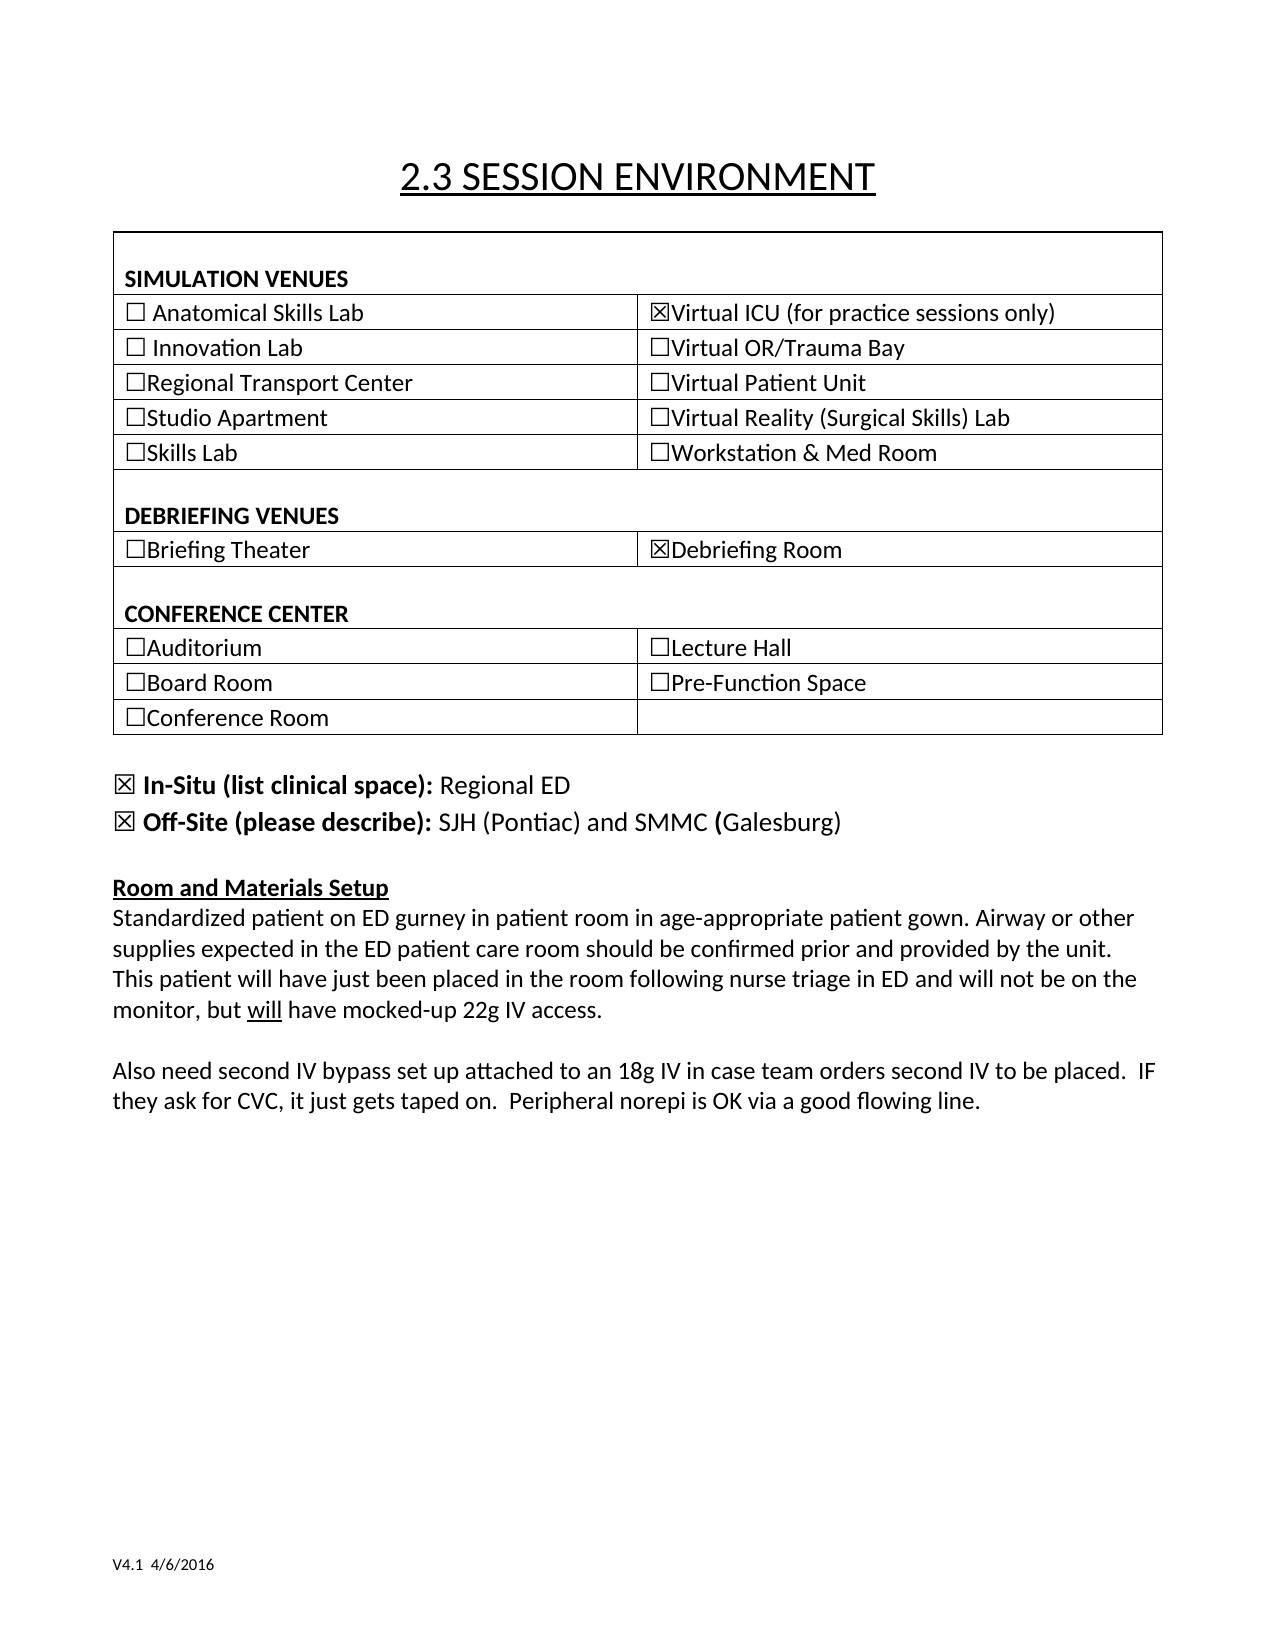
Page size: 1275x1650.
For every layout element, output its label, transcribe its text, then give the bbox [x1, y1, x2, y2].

table_header SIMULATION VENUES [114, 233, 1162, 293]
table_cell [638, 700, 1162, 733]
table_cell Virtual OR/Trauma Bay [638, 330, 1162, 364]
table_cell Virtual ICU (for practice sessions only) [638, 295, 1162, 328]
text Off-Site (please describe): (Galesburg) [112, 802, 1162, 839]
table_cell DEBRIEFING VENUES [114, 470, 1162, 531]
table_cell Innovation Lab [114, 330, 637, 364]
text 2.3 SESSION ENVIRONMENT [112, 150, 1162, 201]
table_cell Conference Room [114, 700, 637, 733]
table_cell Lecture Hall [638, 629, 1162, 663]
table_cell Anatomical Skills Lab [114, 295, 637, 328]
table_cell Skills Lab [114, 435, 637, 469]
table_cell Virtual Patient Unit [638, 365, 1162, 399]
table_cell Auditorium [114, 629, 637, 663]
table_cell Pre-Function Space [638, 664, 1162, 698]
table_cell Studio Apartment [114, 400, 637, 434]
text Standardized patient on ED gurney in patient room in age-appropriate patient gown. Airway or other supplies expected in the ED patient care room should be confirmed prior and provided by the unit. This patient will have just been placed in the room following nurse triage in ED and will not be on the monitor, but will have mocked-up 22g IV access. [112, 902, 1162, 1024]
table_cell CONFERENCE CENTER [114, 567, 1162, 628]
table_cell Workstation & Med Room [638, 435, 1162, 469]
table_cell Regional Transport Center [114, 365, 637, 399]
table_cell Board Room [114, 664, 637, 698]
table_cell Debriefing Room [638, 532, 1162, 566]
text Also need second IV bypass set up attached to an 18g IV in case team orders second IV to be placed. IF they ask for CVC, it just gets taped on. Peripheral norepi is OK via a good flowing line. [112, 1055, 1162, 1116]
table_cell Briefing Theater [114, 532, 637, 566]
text In-Situ (list clinical space): [112, 765, 1162, 802]
table_cell Virtual Reality (Surgical Skills) Lab [638, 400, 1162, 434]
text Room and Materials Setup [112, 872, 1162, 902]
